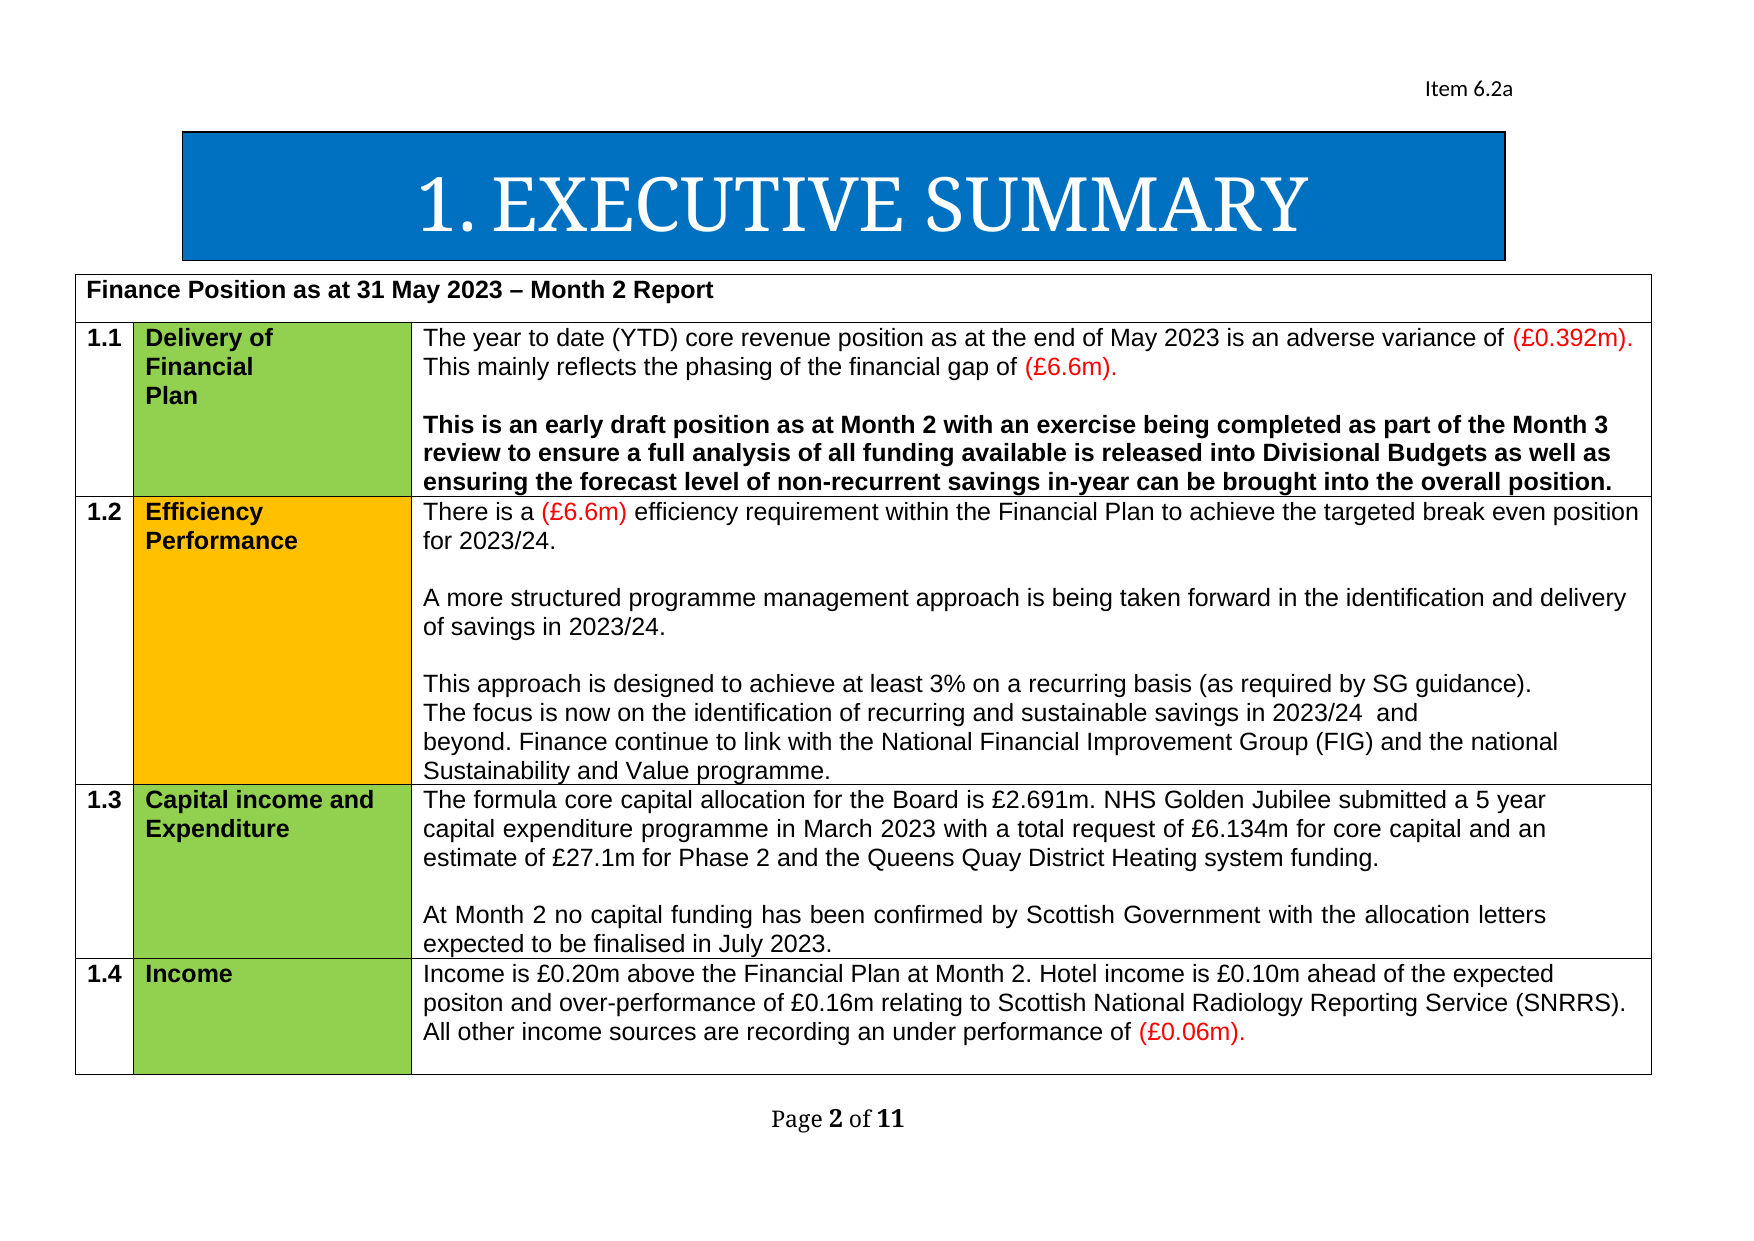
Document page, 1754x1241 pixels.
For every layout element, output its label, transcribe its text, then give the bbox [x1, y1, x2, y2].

table_cell Efficiency Performance [134, 497, 411, 784]
table_cell Income [134, 959, 411, 1074]
table_header Finance Position as at 31 May 2023 – Month 2 Report [76, 275, 1651, 322]
table_cell There is a (£6.6m) efficiency requirement within the Financial Plan to achieve the targeted break even position for 2023/24. A more structured programme management approach is being taken forward in the identification and delivery of savings in 2023/24. This approach is designed to achieve at least 3% on a recurring basis (as required by SG guidance). The focus is now on the identification of recurring and sustainable savings in 2023/24 and beyond. Finance continue to link with the National Financial Improvement Group (FIG) and the national Sustainability and Value programme. [412, 497, 1651, 784]
table_cell The formula core capital allocation for the Board is £2.691m. NHS Golden Jubilee submitted a 5 year capital expenditure programme in March 2023 with a total request of £6.134m for core capital and an estimate of £27.1m for Phase 2 and the Queens Quay District Heating system funding. At Month 2 no capital funding has been confirmed by Scottish Government with the allocation letters expected to be finalised in July 2023. [412, 785, 1651, 958]
table_cell Capital income and Expenditure [134, 785, 411, 958]
table_cell 1.3 [76, 785, 133, 958]
table_cell Income is £0.20m above the Financial Plan at Month 2. Hotel income is £0.10m ahead of the expected positon and over-performance of £0.16m relating to Scottish National Radiology Reporting Service (SNRRS). All other income sources are recording an under performance of (£0.06m). [412, 959, 1651, 1074]
table_cell Delivery of Financial Plan [134, 323, 411, 496]
table_cell 1.4 [76, 959, 133, 1074]
table_cell 1.1 [76, 323, 133, 496]
table_cell The year to date (YTD) core revenue position as at the end of May 2023 is an adverse variance of (£0.392m). This mainly reflects the phasing of the financial gap of (£6.6m). This is an early draft position as at Month 2 with an exercise being completed as part of the Month 3 review to ensure a full analysis of all funding available is released into Divisional Budgets as well as ensuring the forecast level of non-recurrent savings in-year can be brought into the overall position. [412, 323, 1651, 496]
table_cell 1.2 [76, 497, 133, 784]
